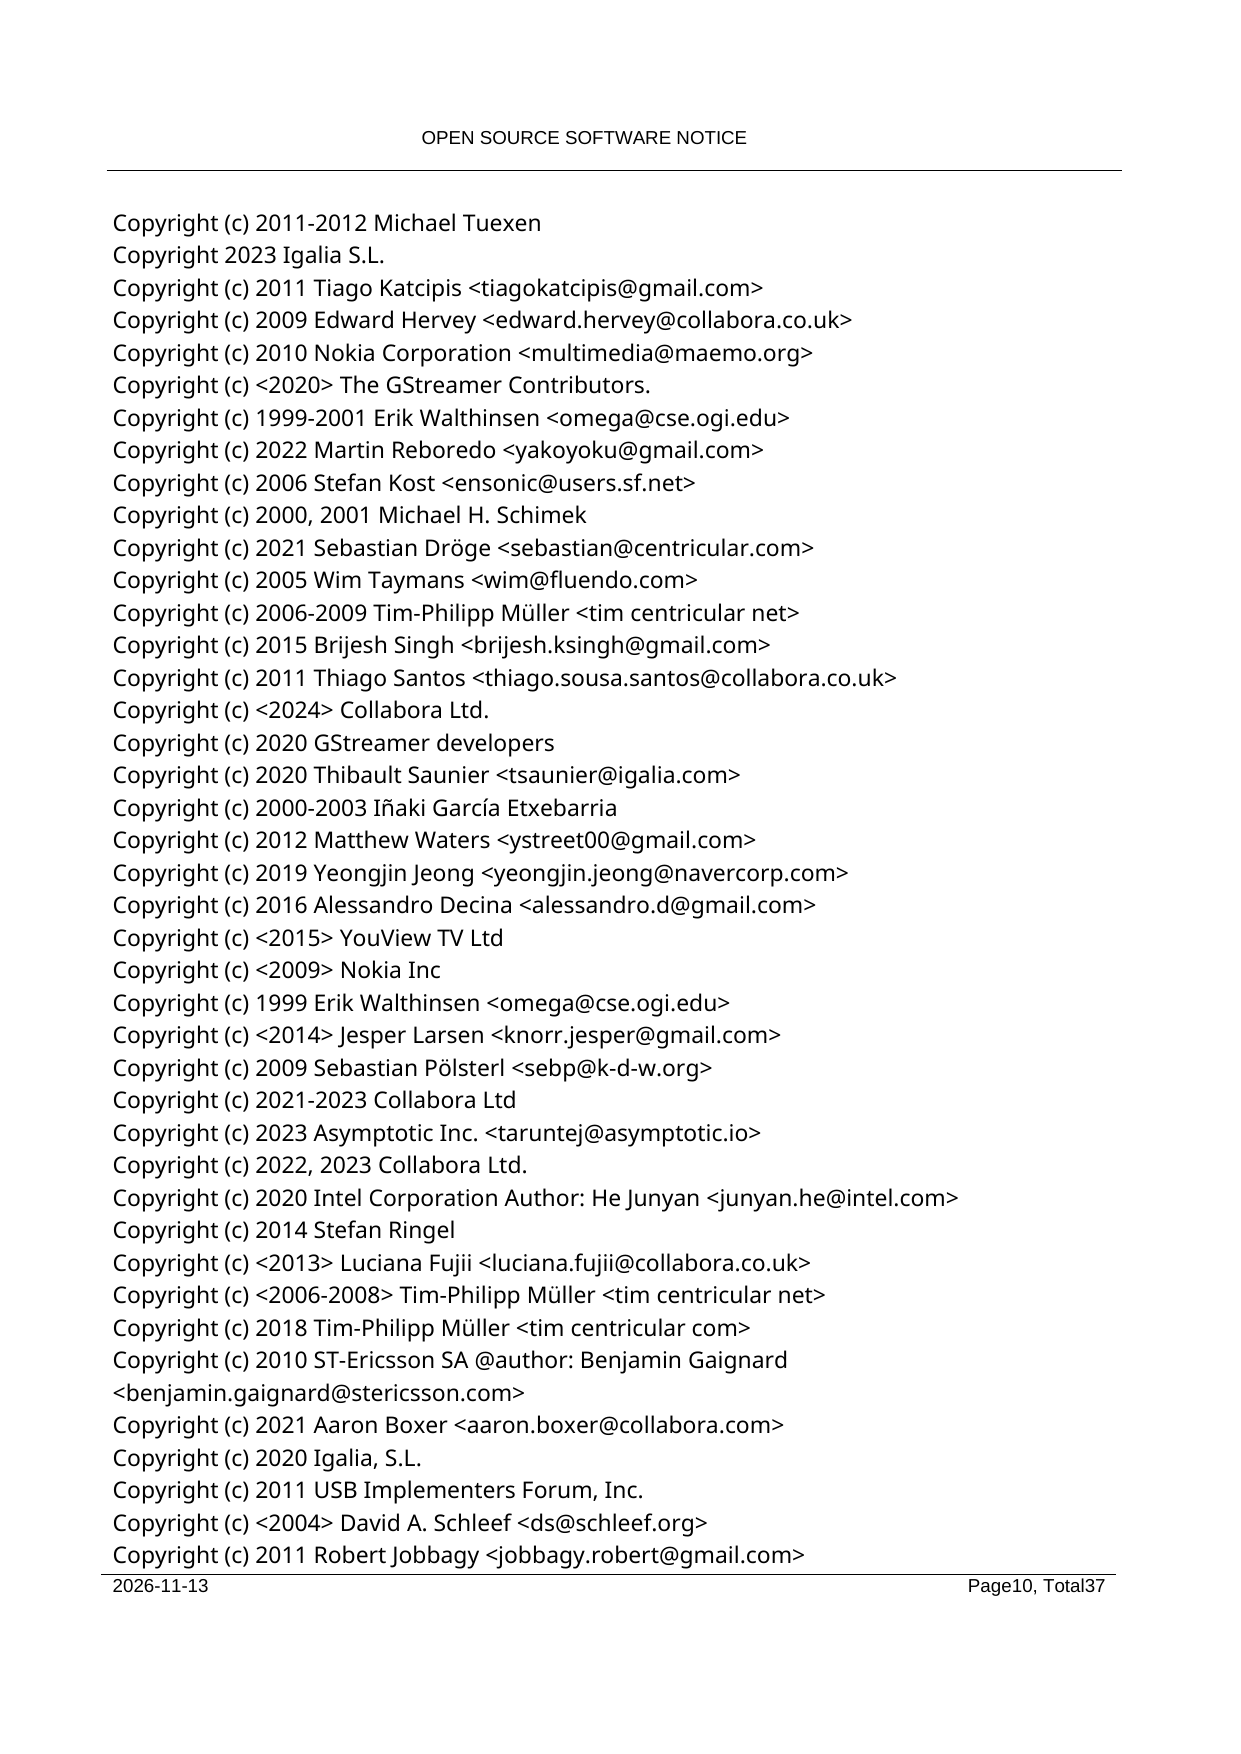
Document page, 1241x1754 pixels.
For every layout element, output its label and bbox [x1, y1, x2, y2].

text [112, 206, 1128, 1571]
